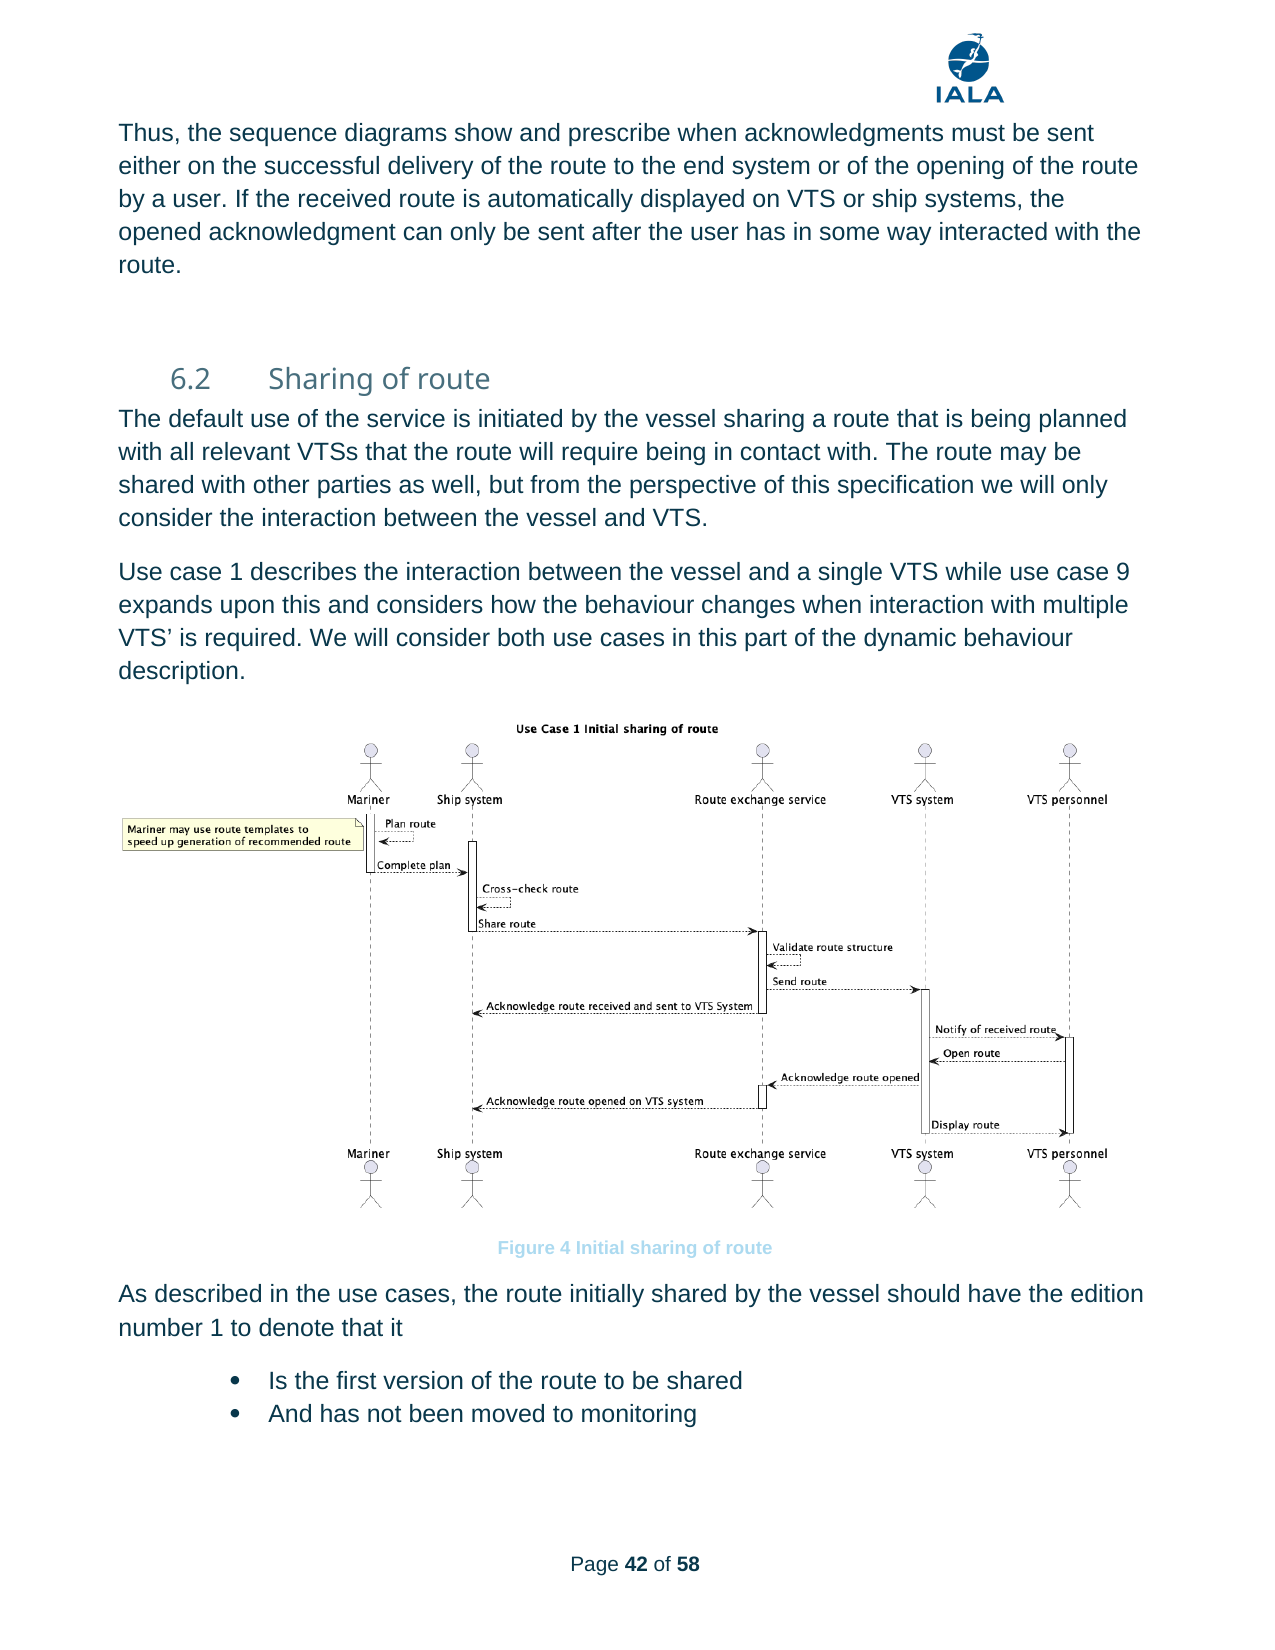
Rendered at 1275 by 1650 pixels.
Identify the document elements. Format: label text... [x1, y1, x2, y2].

picture [921, 25, 1016, 118]
list Is the first version of the route to be shared [231, 1366, 1152, 1395]
text Figure 4 Initial sharing of route [118, 1237, 1152, 1259]
text Thus, the sequence diagrams show and prescribe when acknowledgments must be sent either on the successful delivery of the route to the end system or of the opening of the route by a user. If the received route is automatically displayed on VTS or ship systems, the opened acknowledgment can only be sent after the user has in some way interacted with the route. [118, 118, 1152, 279]
text Use case 1 describes the interaction between the vessel and a single VTS while use case 9 expands upon this and considers how the behaviour changes when interaction with multiple VTS’ is required. We will consider both use cases in this part of the dynamic behaviour description. [118, 557, 1152, 684]
list And has not been moved to monitoring [231, 1399, 1152, 1428]
subtitle Sharing of route [170, 358, 1152, 398]
picture [118, 709, 1112, 1212]
text The default use of the service is initiated by the vessel sharing a route that is being planned with all relevant VTSs that the route will require being in contact with. The route may be shared with other parties as well, but from the perspective of this specification we will only consider the interaction between the vessel and VTS. [118, 404, 1152, 531]
text As described in the use cases, the route initially shared by the vessel should have the edition number 1 to denote that it [118, 1279, 1152, 1341]
